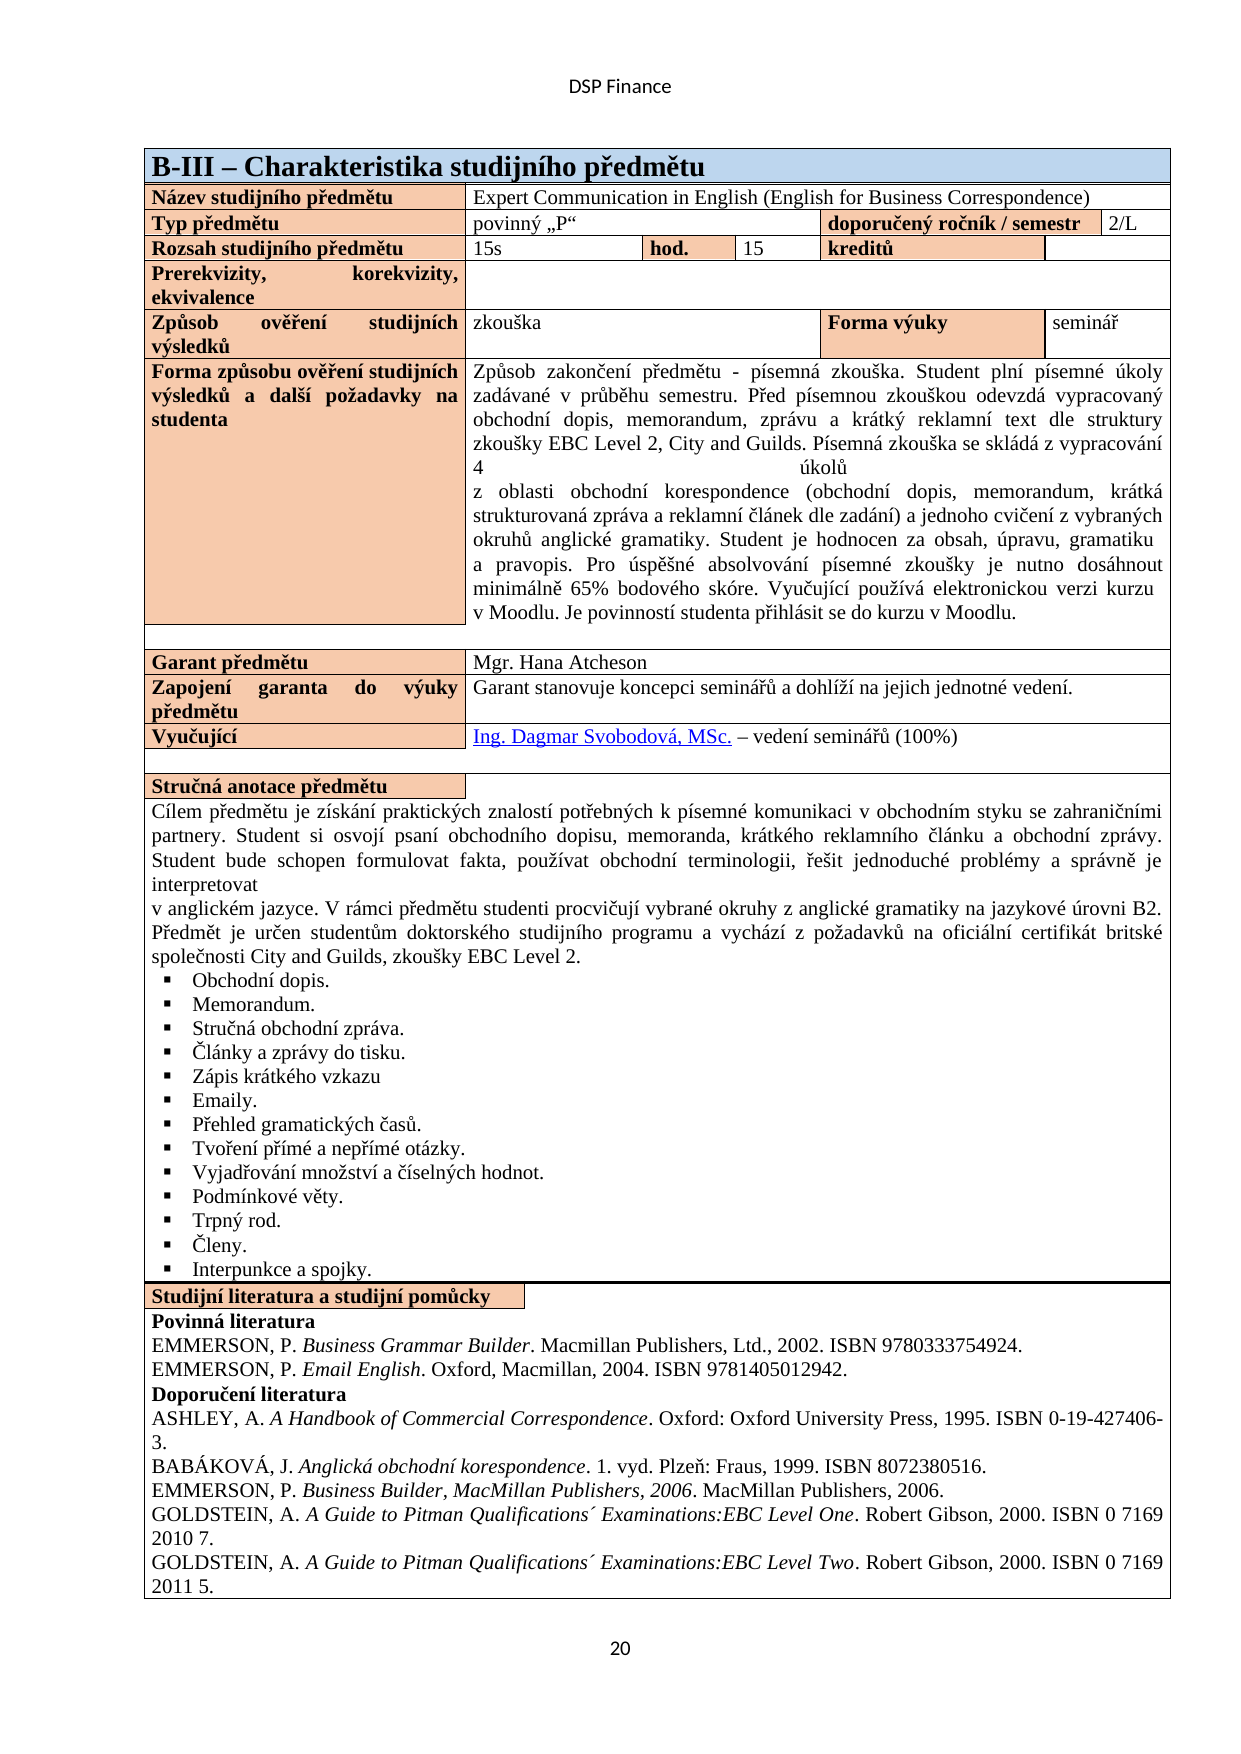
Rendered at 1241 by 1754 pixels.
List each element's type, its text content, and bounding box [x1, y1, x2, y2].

table_cell Garant stanovuje koncepci seminářů a dohlíží na jejich jednotné vedení. [466, 675, 1170, 723]
table_cell [1046, 236, 1170, 259]
table_cell 15s [466, 236, 642, 259]
table_cell [466, 261, 1170, 309]
table_cell Stručná anotace předmětu [145, 774, 465, 798]
table_cell Rozsah studijního předmětu [145, 236, 465, 259]
table_cell Forma způsobu ověření studijních výsledků a další požadavky na studenta [145, 359, 465, 624]
table_cell [525, 1284, 1170, 1308]
table_header B-III – Charakteristika studijního předmětu [145, 149, 1170, 182]
table_cell Expert Communication in English (English for Business Correspondence) [466, 185, 1170, 209]
table_cell seminář [1046, 310, 1170, 358]
table_cell doporučený ročník / semestr [821, 210, 1101, 234]
table_cell zkouška [466, 310, 820, 358]
table_cell Ing. Dagmar Svobodová, MSc. – vedení seminářů (100%) [466, 724, 1170, 748]
table_cell [145, 624, 1170, 649]
table_cell kreditů [821, 236, 1044, 259]
table_cell Zapojení garanta do výuky předmětu [145, 675, 465, 723]
table_cell Garant předmětu [145, 650, 465, 674]
table_cell hod. [643, 236, 735, 259]
table_cell Typ předmětu [145, 210, 465, 234]
table_cell 2/L [1102, 210, 1170, 234]
table_cell Vyučující [145, 724, 465, 748]
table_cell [145, 1308, 1170, 1598]
table_cell 15 [736, 236, 820, 259]
table_cell Prerekvizity, korekvizity, ekvivalence [145, 261, 465, 309]
table_cell Studijní literatura a studijní pomůcky [145, 1284, 524, 1308]
table_cell povinný „P“ [466, 210, 820, 234]
table_cell [145, 748, 1170, 773]
table_cell Způsob zakončení předmětu - písemná zkouška. Student plní písemné úkoly zadávané v průběhu semestru. Před písemnou zkouškou odevzdá vypracovaný obchodní dopis, memorandum, zprávu a krátký reklamní text dle struktury zkoušky EBC Level 2, City and Guilds. Písemná zkouška se skládá z vypracování 4 úkolů z oblasti obchodní korespondence (obchodní dopis, memorandum, krátká strukturovaná zpráva a reklamní článek dle zadání) a jednoho cvičení z vybraných okruhů anglické gramatiky. Student je hodnocen za obsah, úpravu, gramatiku a pravopis. Pro úspěšné absolvování písemné zkoušky je nutno dosáhnout minimálně 65% bodového skóre. Vyučující používá elektronickou verzi kurzu v Moodlu. Je povinností studenta přihlásit se do kurzu v Moodlu. [466, 359, 1170, 624]
table_cell Forma výuky [821, 310, 1044, 358]
table_cell Způsob ověření studijních výsledků [145, 310, 465, 358]
table_cell Název studijního předmětu [145, 185, 465, 209]
table_cell Cílem předmětu je získání praktických znalostí potřebných k písemné komunikaci v obchodním styku se zahraničními partnery. Student si osvojí psaní obchodního dopisu, memoranda, krátkého reklamního článku a obchodní zprávy. Student bude schopen formulovat fakta, používat obchodní terminologii, řešit jednoduché problémy a správně je interpretovat v anglickém jazyce. V rámci předmětu studenti procvičují vybrané okruhy z anglické gramatiky na jazykové úrovni B2. Předmět je určen studentům doktorského studijního programu a vychází z požadavků na oficiální certifikát britské společnosti City and Guilds, zkoušky EBC Level 2. Obchodní dopis. Memorandum. Stručná obchodní zpráva. Články a zprávy do tisku. Zápis krátkého vzkazu Emaily. Přehled gramatických časů. Tvoření přímé a nepřímé otázky. Vyjadřování množství a číselných hodnot. Podmínkové věty. Trpný rod. Členy. Interpunkce a spojky. [145, 798, 1170, 1281]
table_cell Mgr. Hana Atcheson [466, 650, 1170, 674]
table_cell [466, 774, 1170, 798]
